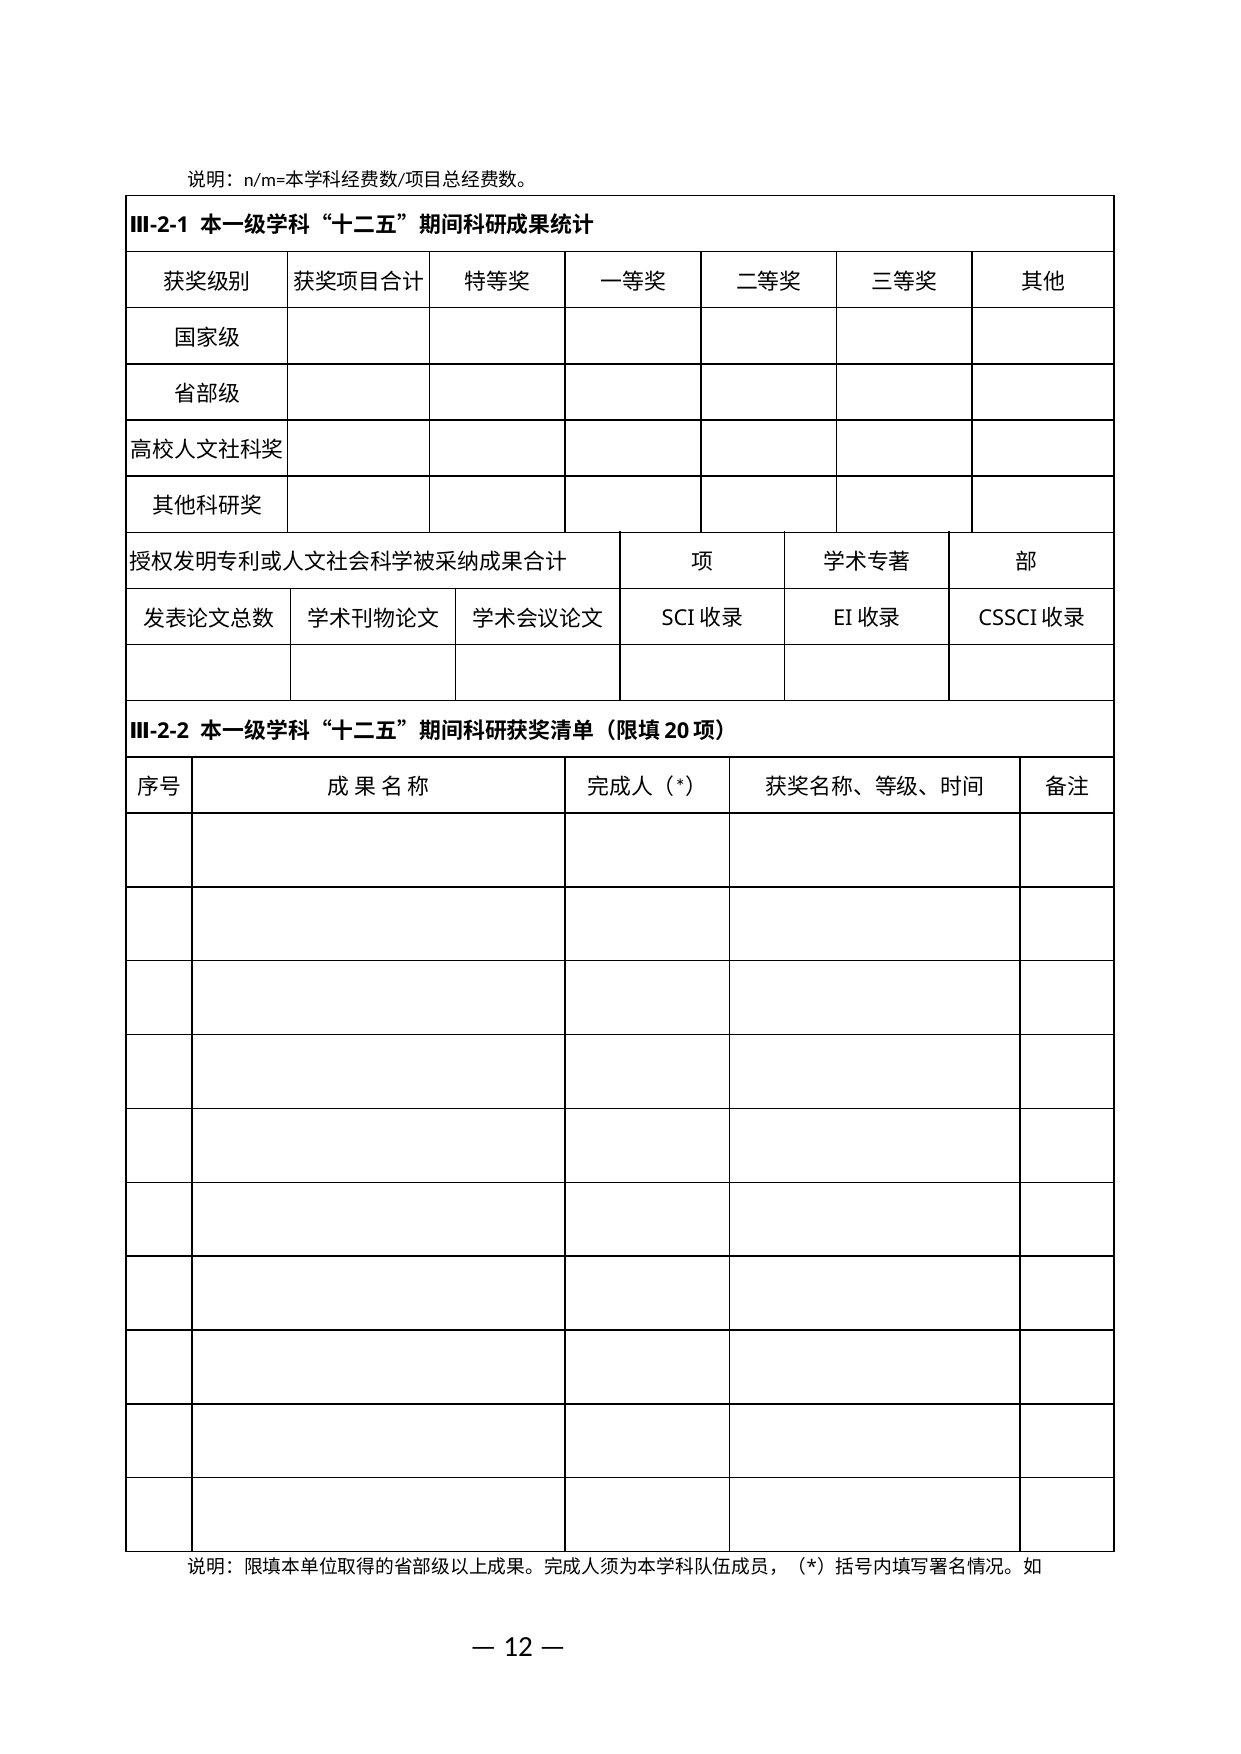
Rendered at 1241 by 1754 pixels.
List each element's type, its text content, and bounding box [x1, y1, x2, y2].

table_cell 获奖级别 [127, 252, 287, 307]
table_cell [1021, 1257, 1113, 1329]
table_cell [430, 477, 564, 531]
table_cell [127, 814, 191, 886]
table_cell [193, 1109, 564, 1181]
table_cell [430, 308, 564, 363]
table_cell 完成人（*） [566, 758, 729, 812]
table_cell [837, 421, 971, 475]
table_cell [1021, 1183, 1113, 1255]
table_cell 授权发明专利或人文社会科学被采纳成果合计 [127, 533, 619, 587]
table_cell [430, 421, 564, 475]
table_cell [1021, 814, 1113, 886]
table_cell [621, 645, 784, 700]
table_cell [973, 421, 1113, 475]
table_cell [566, 1257, 729, 1329]
table_cell [1021, 1331, 1113, 1403]
table_cell [193, 1035, 564, 1107]
table_cell [730, 1331, 1019, 1403]
table_cell 获奖名称、等级、时间 [730, 758, 1019, 812]
table_cell [288, 365, 429, 419]
table_cell [127, 888, 191, 960]
table_cell 省部级 [127, 365, 287, 419]
table_cell [837, 477, 971, 531]
table_cell [730, 888, 1019, 960]
table_cell [127, 1331, 191, 1403]
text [188, 1552, 1052, 1579]
table_cell [127, 1183, 191, 1255]
table_cell [730, 1257, 1019, 1329]
table_cell [127, 1257, 191, 1329]
table_cell 其他 [973, 252, 1113, 307]
table_cell [193, 1405, 564, 1477]
table_cell [566, 1331, 729, 1403]
table_cell 学术专著 [785, 533, 948, 587]
table_cell [288, 308, 429, 363]
table_cell [288, 421, 429, 475]
table_cell 序号 [127, 758, 191, 812]
table_cell [950, 645, 1113, 700]
table_cell [456, 645, 619, 700]
table_cell 一等奖 [566, 252, 700, 307]
table_cell 成 果 名 称 [193, 758, 564, 812]
table_cell [566, 1035, 729, 1107]
table_cell [430, 365, 564, 419]
table_cell 部 [950, 533, 1113, 587]
table_cell [785, 645, 948, 700]
table_cell [730, 1035, 1019, 1107]
table_cell [566, 421, 700, 475]
table_cell [288, 477, 429, 531]
table_cell Ⅲ-2-2 本一级学科“十二五”期间科研获奖清单（限填20项） [127, 701, 1113, 756]
table_cell [193, 1331, 564, 1403]
table_cell 高校人文社科奖 [127, 421, 287, 475]
table_cell [1021, 888, 1113, 960]
text 说明：n/m=本学科经费数/项目总经费数。 [187, 162, 1053, 194]
table_cell [973, 308, 1113, 363]
table_cell 学术会议论文 [456, 589, 619, 644]
table_cell 项 [621, 533, 784, 587]
table_cell [193, 961, 564, 1034]
table_cell [566, 1478, 729, 1551]
table_cell [566, 477, 700, 531]
table_cell [566, 814, 729, 886]
table_cell [837, 365, 971, 419]
table_cell EI收录 [785, 589, 948, 644]
table_cell [730, 1109, 1019, 1181]
table_cell [127, 961, 191, 1034]
table_cell 学术刊物论文 [291, 589, 455, 644]
table_cell [702, 365, 836, 419]
table_cell [127, 1405, 191, 1477]
table_cell [566, 365, 700, 419]
table_cell [193, 1257, 564, 1329]
table_cell [127, 1109, 191, 1181]
table_cell [730, 1183, 1019, 1255]
table_cell [127, 1035, 191, 1107]
table_cell SCI收录 [621, 589, 784, 644]
table_cell [566, 1405, 729, 1477]
table_header Ⅲ-2-1 本一级学科“十二五”期间科研成果统计 [127, 196, 1113, 251]
table_cell [702, 308, 836, 363]
table_cell 备注 [1021, 758, 1113, 812]
table_cell [730, 1405, 1019, 1477]
table_cell 三等奖 [837, 252, 971, 307]
table_cell [1021, 1478, 1113, 1551]
table_cell [193, 888, 564, 960]
table_cell CSSCI收录 [950, 589, 1113, 644]
table_cell [291, 645, 455, 700]
table_cell [566, 888, 729, 960]
table_cell [1021, 961, 1113, 1034]
table_cell [702, 477, 836, 531]
table_cell [193, 1183, 564, 1255]
table_cell [566, 961, 729, 1034]
table_cell [730, 814, 1019, 886]
table_cell [973, 477, 1113, 531]
table_cell [127, 645, 290, 700]
table_cell [193, 814, 564, 886]
table_cell 特等奖 [430, 252, 564, 307]
table_cell [730, 961, 1019, 1034]
table_cell [1021, 1109, 1113, 1181]
table_cell [566, 308, 700, 363]
table_cell 二等奖 [702, 252, 836, 307]
table_cell 获奖项目合计 [288, 252, 429, 307]
table_cell 国家级 [127, 308, 287, 363]
table_cell [837, 308, 971, 363]
table_cell 发表论文总数 [127, 589, 290, 644]
table_cell [193, 1478, 564, 1551]
table_cell [566, 1183, 729, 1255]
table_cell [1021, 1035, 1113, 1107]
table_cell [566, 1109, 729, 1181]
table_cell [973, 365, 1113, 419]
table_cell [1021, 1405, 1113, 1477]
table_cell [730, 1478, 1019, 1551]
table_cell [127, 1478, 191, 1551]
table_cell [702, 421, 836, 475]
table_cell 其他科研奖 [127, 477, 287, 531]
